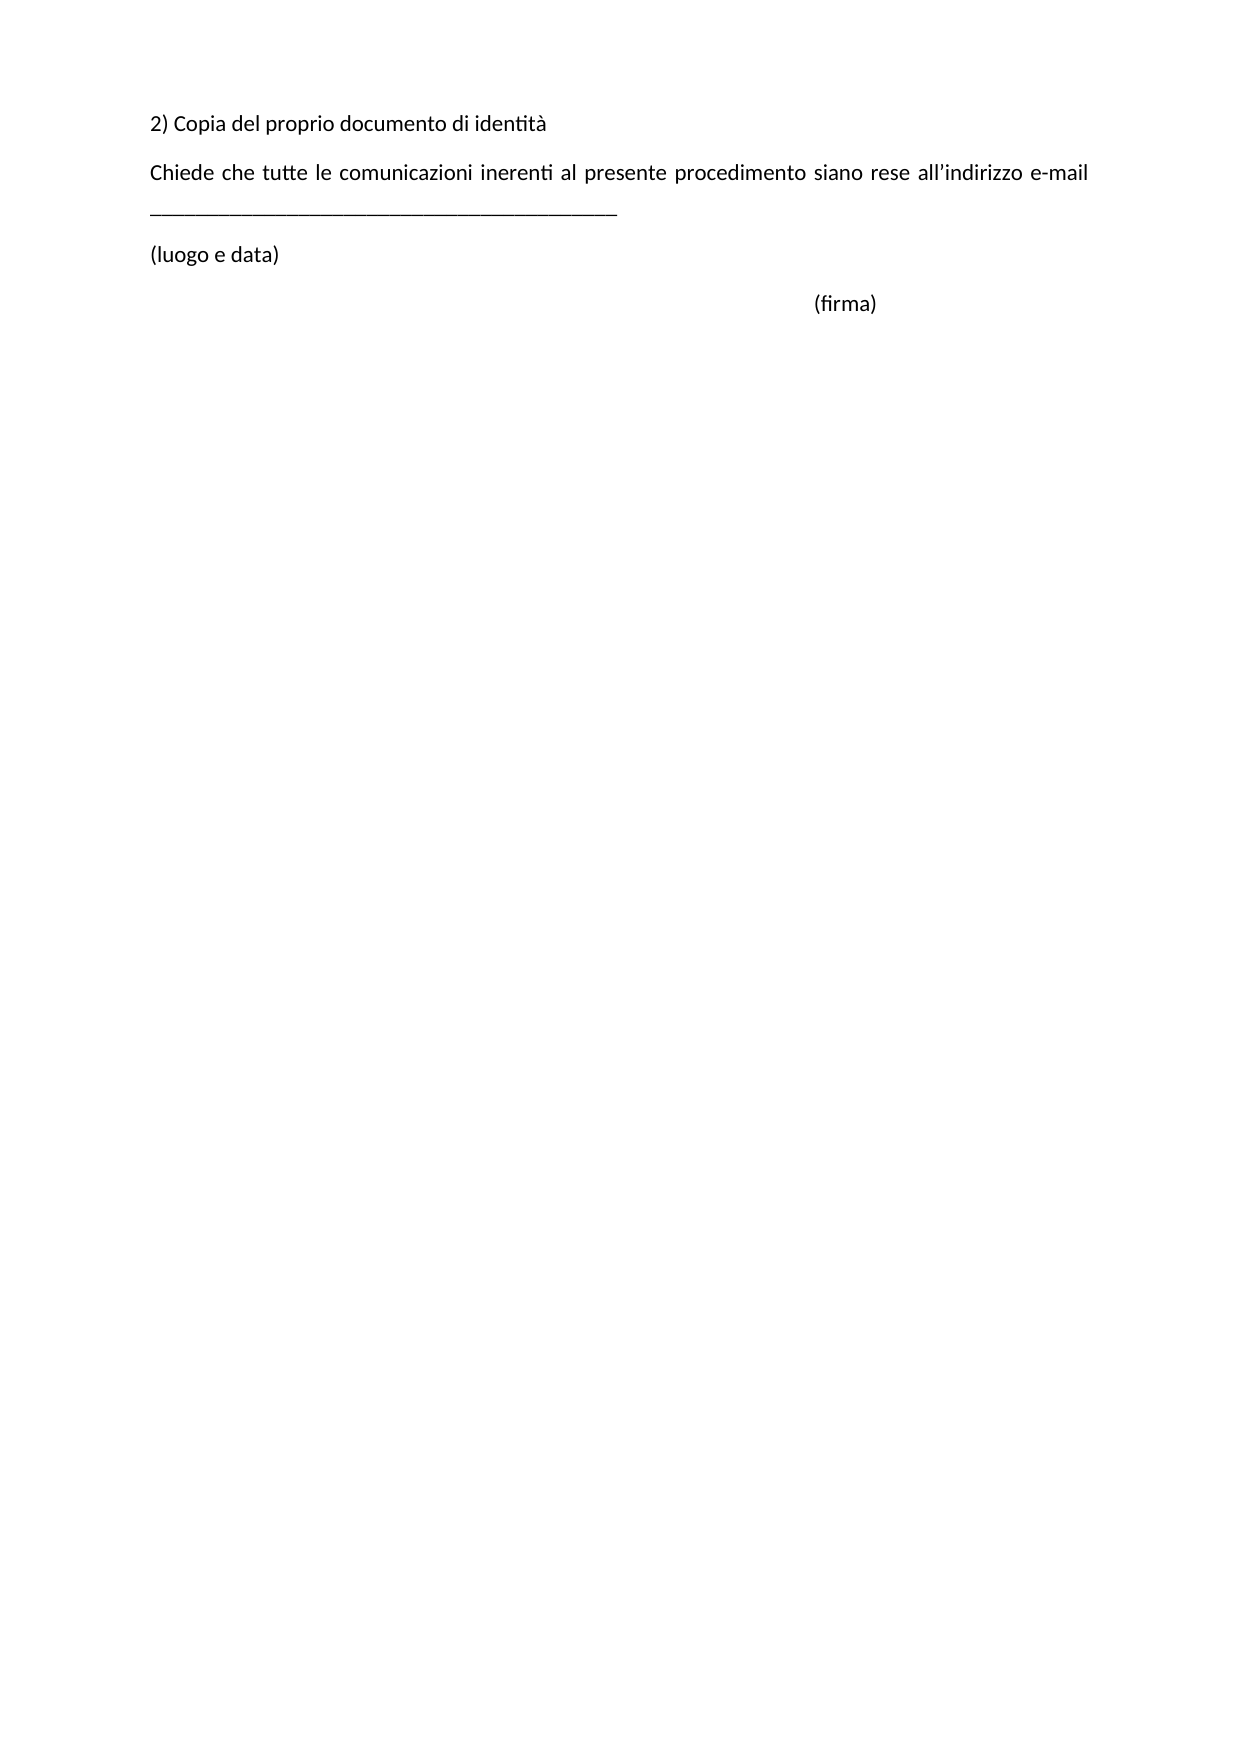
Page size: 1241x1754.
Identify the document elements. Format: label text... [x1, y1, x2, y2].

text (firma) [150, 289, 1090, 317]
text Chiede che tutte le comunicazioni inerenti al presente procedimento siano rese all’indirizzo e-mail _________________________________________ [150, 158, 1090, 219]
text (luogo e data) [150, 240, 1090, 268]
text 2) Copia del proprio documento di identità [150, 109, 1090, 137]
